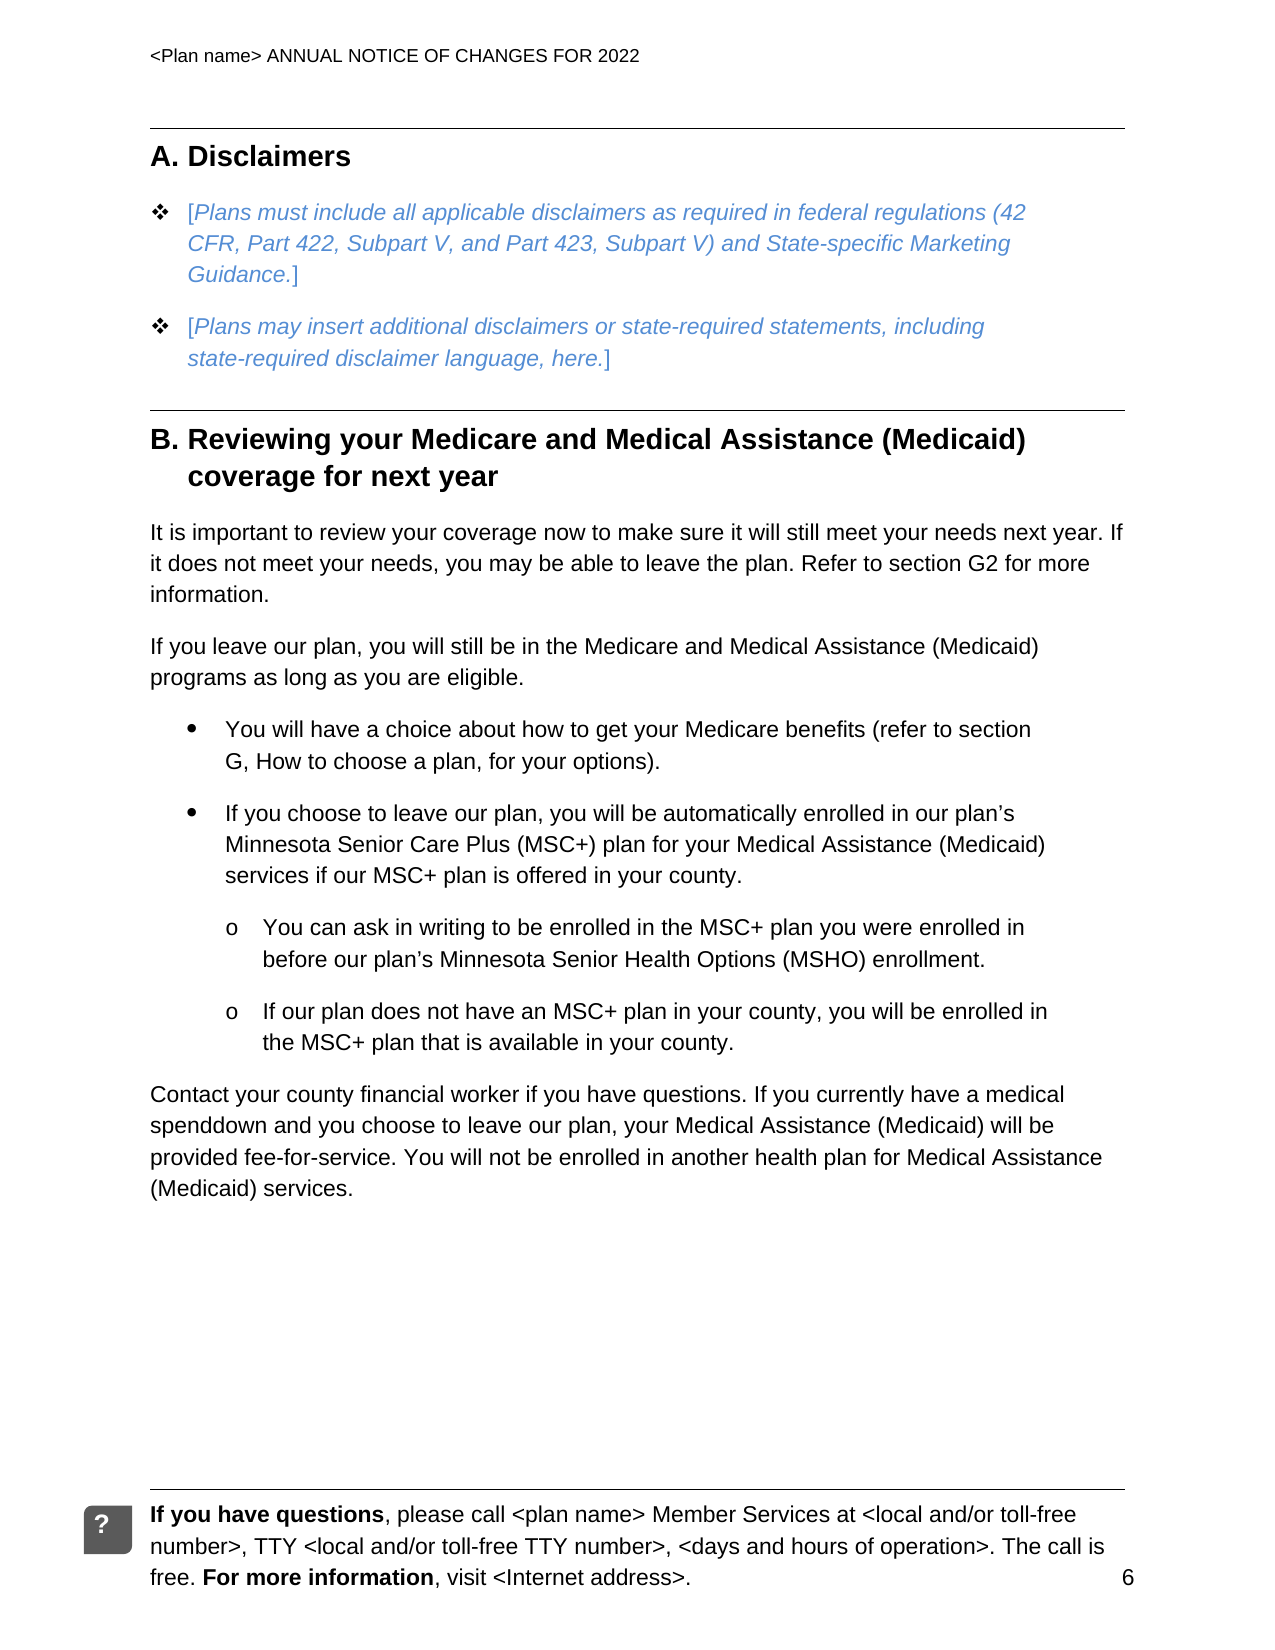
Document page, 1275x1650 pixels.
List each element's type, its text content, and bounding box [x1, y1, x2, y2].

list Contact your county financial worker if you have questions. If you currently have a medical spenddown and you choose to leave our plan, your Medical Assistance (Medicaid) will be provided fee-for-service. You will not be enrolled in another health plan for Medical Assistance (Medicaid) services. [150, 1077, 1125, 1202]
list [Plans must include all applicable disclaimers as required in federal regulations (42 CFR, Part 422, Subpart V, and Part 423, Subpart V) and State-specific Marketing Guidance.] [150, 195, 1050, 289]
list If our plan does not have an MSC+ plan in your county, you will be enrolled in the MSC+ plan that is available in your county. [225, 994, 1050, 1057]
list If you choose to leave our plan, you will be automatically enrolled in our plan’s Minnesota Senior Care Plus (MSC+) plan for your Medical Assistance (Medicaid) services if our MSC+ plan is offered in your county. [187, 796, 1050, 890]
list You can ask in writing to be enrolled in the MSC+ plan you were enrolled in before our plan’s Minnesota Senior Health Options (MSHO) enrollment. [225, 911, 1050, 973]
list [Plans may insert additional disclaimers or state-required statements, including state-required disclaimer language, here.] [150, 310, 1050, 372]
text If you leave our plan, you will still be in the Medicare and Medical Assistance (Medicaid) programs as long as you are eligible. [150, 629, 1125, 692]
text It is important to review your coverage now to make sure it will still meet your needs next year. If it does not meet your needs, you may be able to leave the plan. Refer to section G2 for more information. [150, 515, 1125, 609]
subtitle Disclaimers [150, 129, 1125, 174]
subtitle Reviewing your Medicare and Medical Assistance (Medicaid) coverage for next year [150, 411, 1125, 494]
list You will have a choice about how to get your Medicare benefits (refer to section G, How to choose a plan, for your options). [187, 713, 1050, 775]
